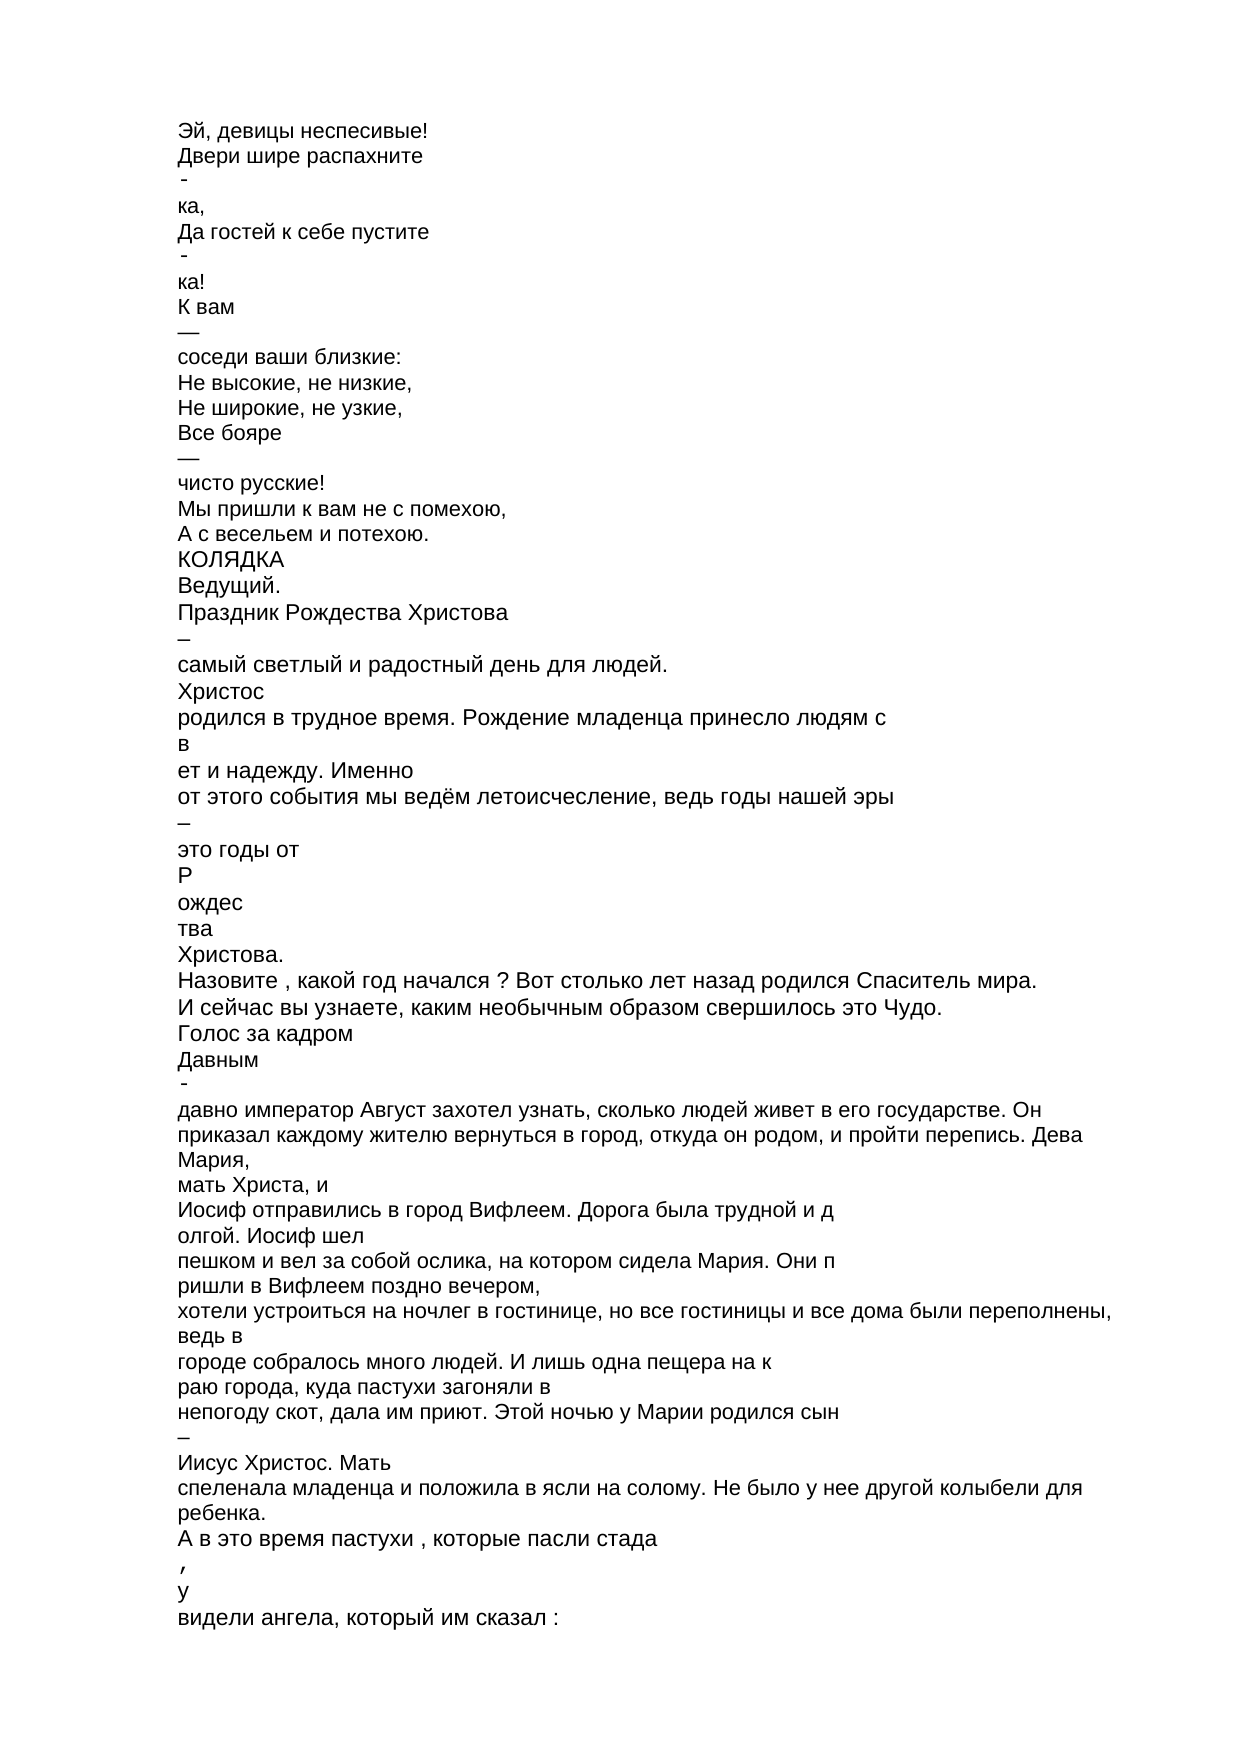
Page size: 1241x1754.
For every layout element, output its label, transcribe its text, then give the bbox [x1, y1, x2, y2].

text Христос [177, 678, 1152, 704]
text А в это время пастухи , которые пасли стада [177, 1525, 1152, 1551]
text в [177, 730, 1152, 757]
text ет и надежду. Именно [177, 757, 1152, 783]
text от этого события мы ведём летоисчесление, ведь годы нашей эры [177, 783, 1152, 809]
text Христова. [177, 941, 1152, 967]
text Двери шире распахните [177, 143, 1152, 168]
text мать Христа, и [177, 1172, 1152, 1197]
text олгой. Иосиф шел [177, 1223, 1152, 1248]
text И сейчас вы узнаете, каким необычным образом свершилось это Чудо. [177, 994, 1152, 1020]
text ка, [177, 193, 1152, 218]
text Ведущий. [177, 572, 1152, 598]
text А с весельем и потехою. [177, 521, 1152, 546]
text тва [177, 915, 1152, 941]
text ождес [177, 888, 1152, 915]
text КОЛЯДКА [177, 546, 1152, 572]
text городе собралось много людей. И лишь одна пещера на к [177, 1349, 1152, 1374]
text – [177, 809, 1152, 836]
text - [177, 244, 1152, 268]
text Иисус Христос. Мать [177, 1449, 1152, 1475]
text - [177, 1072, 1152, 1097]
text непогоду скот, дала им приют. Этой ночью у Марии родился сын [177, 1399, 1152, 1424]
text хотели устроиться на ночлег в гостинице, но все гостиницы и все дома были переполнены, ведь в [177, 1298, 1152, 1349]
text чисто русские! [177, 470, 1152, 495]
text видели ангела, который им сказал : [177, 1604, 1152, 1630]
text Эй, девицы неспесивые! [177, 118, 1152, 143]
text ка! [177, 268, 1152, 294]
text Голос за кадром [177, 1020, 1152, 1047]
text — [177, 319, 1152, 344]
text у [177, 1577, 1152, 1604]
text соседи ваши близкие: [177, 344, 1152, 369]
text – [177, 1424, 1152, 1449]
text - [177, 168, 1152, 193]
text К вам [177, 294, 1152, 319]
text Р [177, 862, 1152, 888]
text Не широкие, не узкие, [177, 394, 1152, 420]
text пешком и вел за собой ослика, на котором сидела Мария. Они п [177, 1248, 1152, 1273]
text ришли в Вифлеем поздно вечером, [177, 1273, 1152, 1298]
text Давным [177, 1047, 1152, 1072]
text Мы пришли к вам не с помехою, [177, 495, 1152, 521]
text раю города, куда пастухи загоняли в [177, 1374, 1152, 1399]
text Назовите , какой год начался ? Вот столько лет назад родился Спаситель мира. [177, 967, 1152, 994]
text Все бояре [177, 420, 1152, 445]
text , [177, 1551, 1152, 1577]
text Да гостей к себе пустите [177, 218, 1152, 244]
text это годы от [177, 836, 1152, 862]
text родился в трудное время. Рождение младенца принесло людям с [177, 704, 1152, 730]
text приказал каждому жителю вернуться в город, откуда он родом, и пройти перепись. Дева Мария, [177, 1122, 1152, 1172]
text — [177, 445, 1152, 470]
text самый светлый и радостный день для людей. [177, 651, 1152, 678]
text Не высокие, не низкие, [177, 369, 1152, 394]
text Праздник Рождества Христова [177, 598, 1152, 625]
text – [177, 625, 1152, 651]
text Иосиф отправились в город Вифлеем. Дорога была трудной и д [177, 1197, 1152, 1223]
text спеленала младенца и положила в ясли на солому. Не было у нее другой колыбели для ребенка. [177, 1475, 1152, 1525]
text давно император Август захотел узнать, сколько людей живет в его государстве. Он [177, 1097, 1152, 1122]
